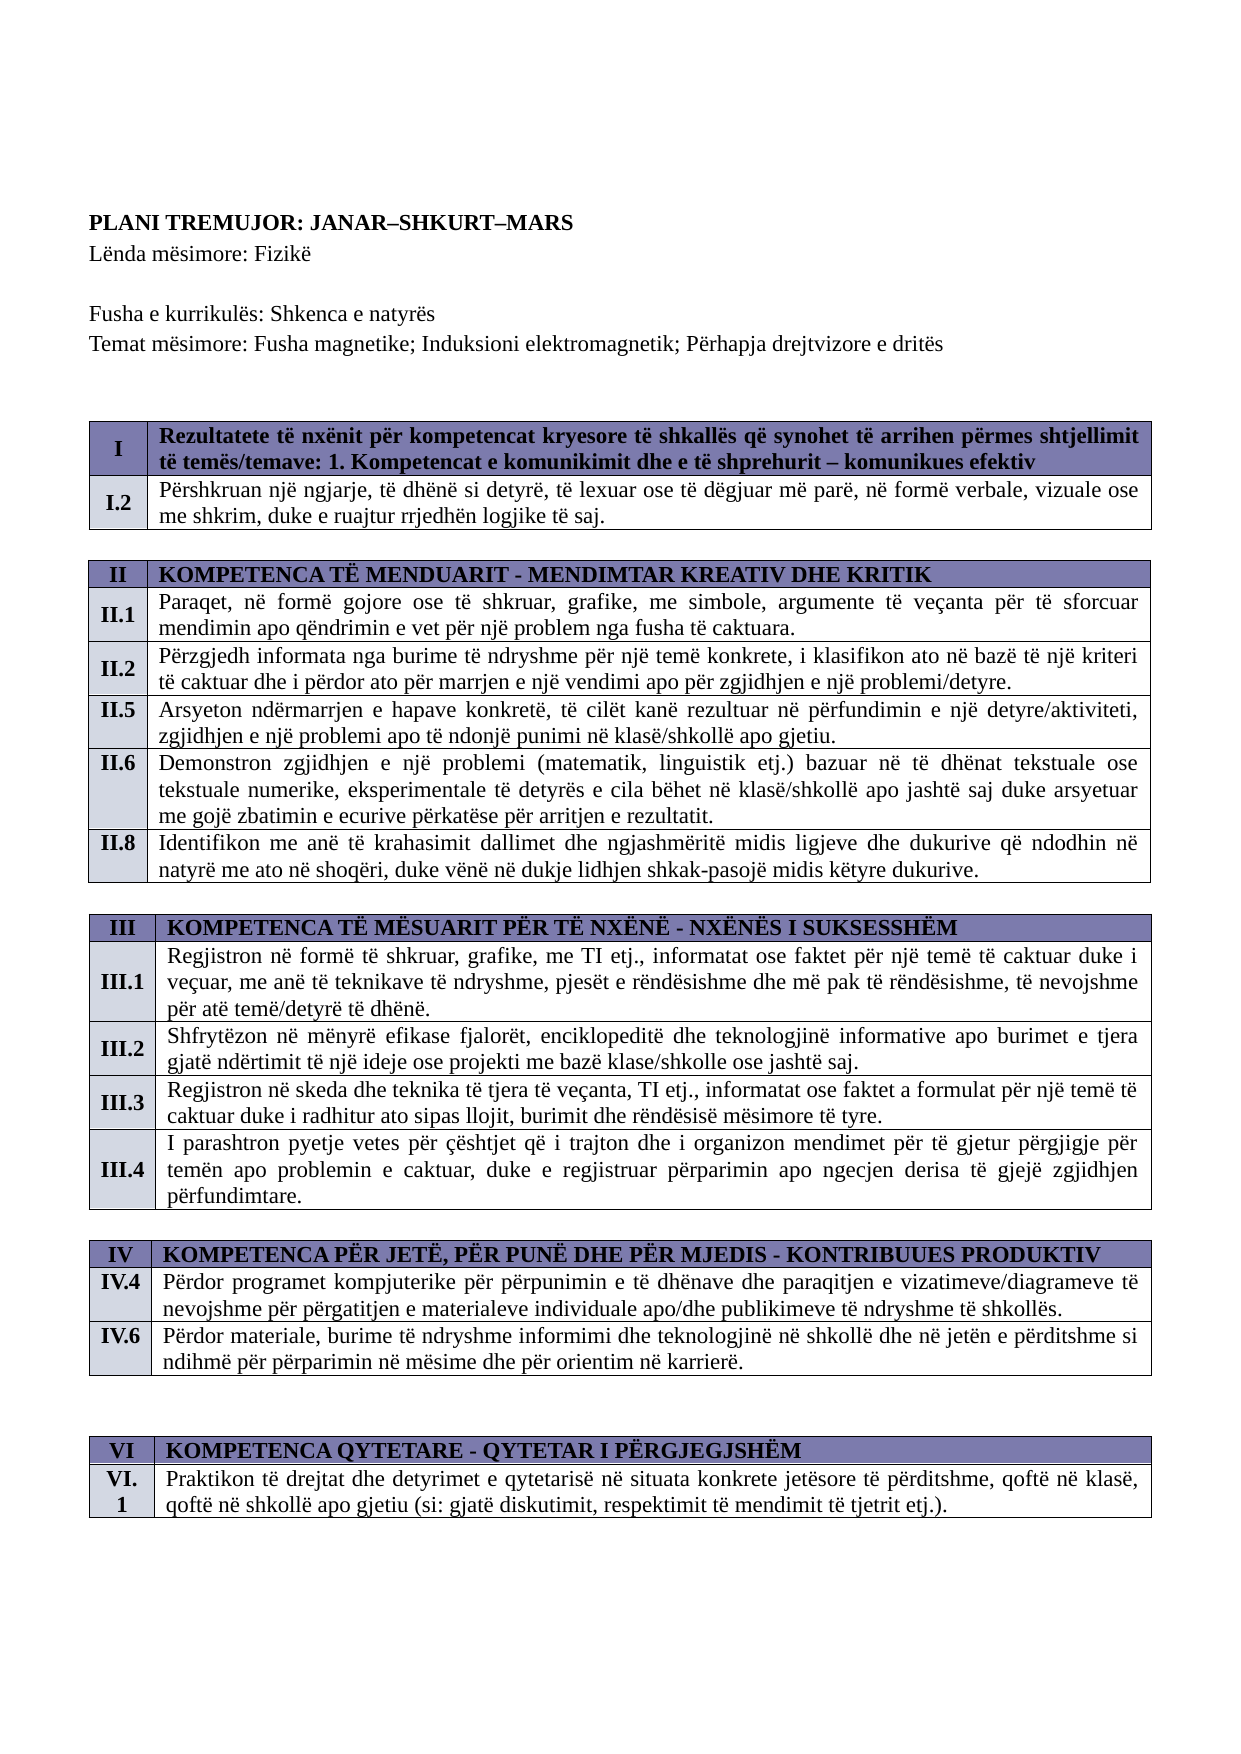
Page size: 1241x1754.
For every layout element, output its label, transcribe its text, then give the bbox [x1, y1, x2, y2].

table_header KOMPETENCA QYTETARE - QYTETAR I PËRGJEGJSHËM [155, 1437, 1151, 1463]
table_cell Regjistron në formë të shkruar, grafike, me TI etj., informatat ose faktet për një temë të caktuar duke i veçuar, me anë të teknikave të ndryshme, pjesët e rëndësishme dhe më pak të rëndësishme, të nevojshme për atë temë/detyrë të dhënë. [156, 942, 1151, 1021]
table_cell Përshkruan një ngjarje, të dhënë si detyrë, të lexuar ose të dëgjuar më parë, në formë verbale, vizuale ose me shkrim, duke e ruajtur rrjedhën logjike të saj. [148, 476, 1151, 528]
text Lënda mësimore: Fizikë [89, 240, 1152, 266]
table_cell II.6 [89, 749, 147, 828]
table_cell Paraqet, në formë gojore ose të shkruar, grafike, me simbole, argumente të veçanta për të sforcuar mendimin apo qëndrimin e vet për një problem nga fusha të caktuara. [148, 588, 1150, 641]
text PLANI TREMUJOR: JANAR–SHKURT–MARS [89, 209, 1152, 236]
table_cell VI.1 [90, 1465, 154, 1517]
table_cell III.2 [90, 1022, 155, 1075]
table_cell III.4 [90, 1130, 155, 1208]
table_header I [90, 422, 147, 475]
text Temat mësimore: Fusha magnetike; Induksioni elektromagnetik; Përhapja drejtvizore e dritës [89, 330, 1152, 357]
table_cell Demonstron zgjidhjen e një problemi (matematik, linguistik etj.) bazuar në të dhënat tekstuale ose tekstuale numerike, eksperimentale të detyrës e cila bëhet në klasë/shkollë apo jashtë saj duke arsyetuar me gojë zbatimin e ecurive përkatëse për arritjen e rezultatit. [148, 749, 1150, 828]
table_cell Përzgjedh informata nga burime të ndryshme për një temë konkrete, i klasifikon ato në bazë të një kriteri të caktuar dhe i përdor ato për marrjen e një vendimi apo për zgjidhjen e një problemi/detyre. [148, 642, 1150, 694]
table_cell Regjistron në skeda dhe teknika të tjera të veçanta, TI etj., informatat ose faktet a formulat për një temë të caktuar duke i radhitur ato sipas llojit, burimit dhe rëndësisë mësimore të tyre. [156, 1076, 1151, 1128]
table_header KOMPETENCA PËR JETË, PËR PUNË DHE PËR MJEDIS - KONTRIBUUES PRODUKTIV [152, 1241, 1151, 1267]
table_cell Përdor materiale, burime të ndryshme informimi dhe teknologjinë në shkollë dhe në jetën e përditshme si ndihmë për përparimin në mësime dhe për orientim në karrierë. [152, 1322, 1151, 1375]
table_cell Shfrytëzon në mënyrë efikase fjalorët, enciklopeditë dhe teknologjinë informative apo burimet e tjera gjatë ndërtimit të një ideje ose projekti me bazë klase/shkolle ose jashtë saj. [156, 1022, 1151, 1075]
table_header KOMPETENCA TË MËSUARIT PËR TË NXËNË - NXËNËS I SUKSESSHËM [156, 915, 1151, 941]
table_cell Përdor programet kompjuterike për përpunimin e të dhënave dhe paraqitjen e vizatimeve/diagrameve të nevojshme për përgatitjen e materialeve individuale apo/dhe publikimeve të ndryshme të shkollës. [152, 1268, 1151, 1321]
table_cell II.5 [89, 696, 147, 748]
table_cell I.2 [90, 476, 147, 528]
table_cell III.1 [90, 942, 155, 1021]
text Fusha e kurrikulës: Shkenca e natyrës [89, 300, 1152, 326]
table_cell III.3 [90, 1076, 155, 1128]
table_cell II.2 [89, 642, 147, 694]
table_cell Praktikon të drejtat dhe detyrimet e qytetarisë në situata konkrete jetësore të përditshme, qoftë në klasë, qoftë në shkollë apo gjetiu (si: gjatë diskutimit, respektimit të mendimit të tjetrit etj.). [155, 1465, 1151, 1517]
table_header IV [90, 1241, 151, 1267]
table_cell I parashtron pyetje vetes për çështjet që i trajton dhe i organizon mendimet për të gjetur përgjigje për temën apo problemin e caktuar, duke e regjistruar përparimin apo ngecjen derisa të gjejë zgjidhjen përfundimtare. [156, 1130, 1151, 1208]
table_cell II.1 [89, 588, 147, 641]
table_header III [90, 915, 155, 941]
table_header II [89, 561, 147, 587]
table_header KOMPETENCA TË MENDUARIT - MENDIMTAR KREATIV DHE KRITIK [148, 561, 1150, 587]
table_cell IV.4 [90, 1268, 151, 1321]
table_header Rezultatete të nxënit për kompetencat kryesore të shkallës që synohet të arrihen përmes shtjellimit të temës/temave: 1. Kompetencat e komunikimit dhe e të shprehurit – komunikues efektiv [148, 422, 1151, 475]
table_header VI [90, 1437, 154, 1463]
table_cell IV.6 [90, 1322, 151, 1375]
table_cell II.8 [89, 830, 147, 882]
table_cell Arsyeton ndërmarrjen e hapave konkretë, të cilët kanë rezultuar në përfundimin e një detyre/aktiviteti, zgjidhjen e një problemi apo të ndonjë punimi në klasë/shkollë apo gjetiu. [148, 696, 1150, 748]
table_cell Identifikon me anë të krahasimit dallimet dhe ngjashmëritë midis ligjeve dhe dukurive që ndodhin në natyrë me ato në shoqëri, duke vënë në dukje lidhjen shkak-pasojë midis këtyre dukurive. [148, 830, 1150, 882]
